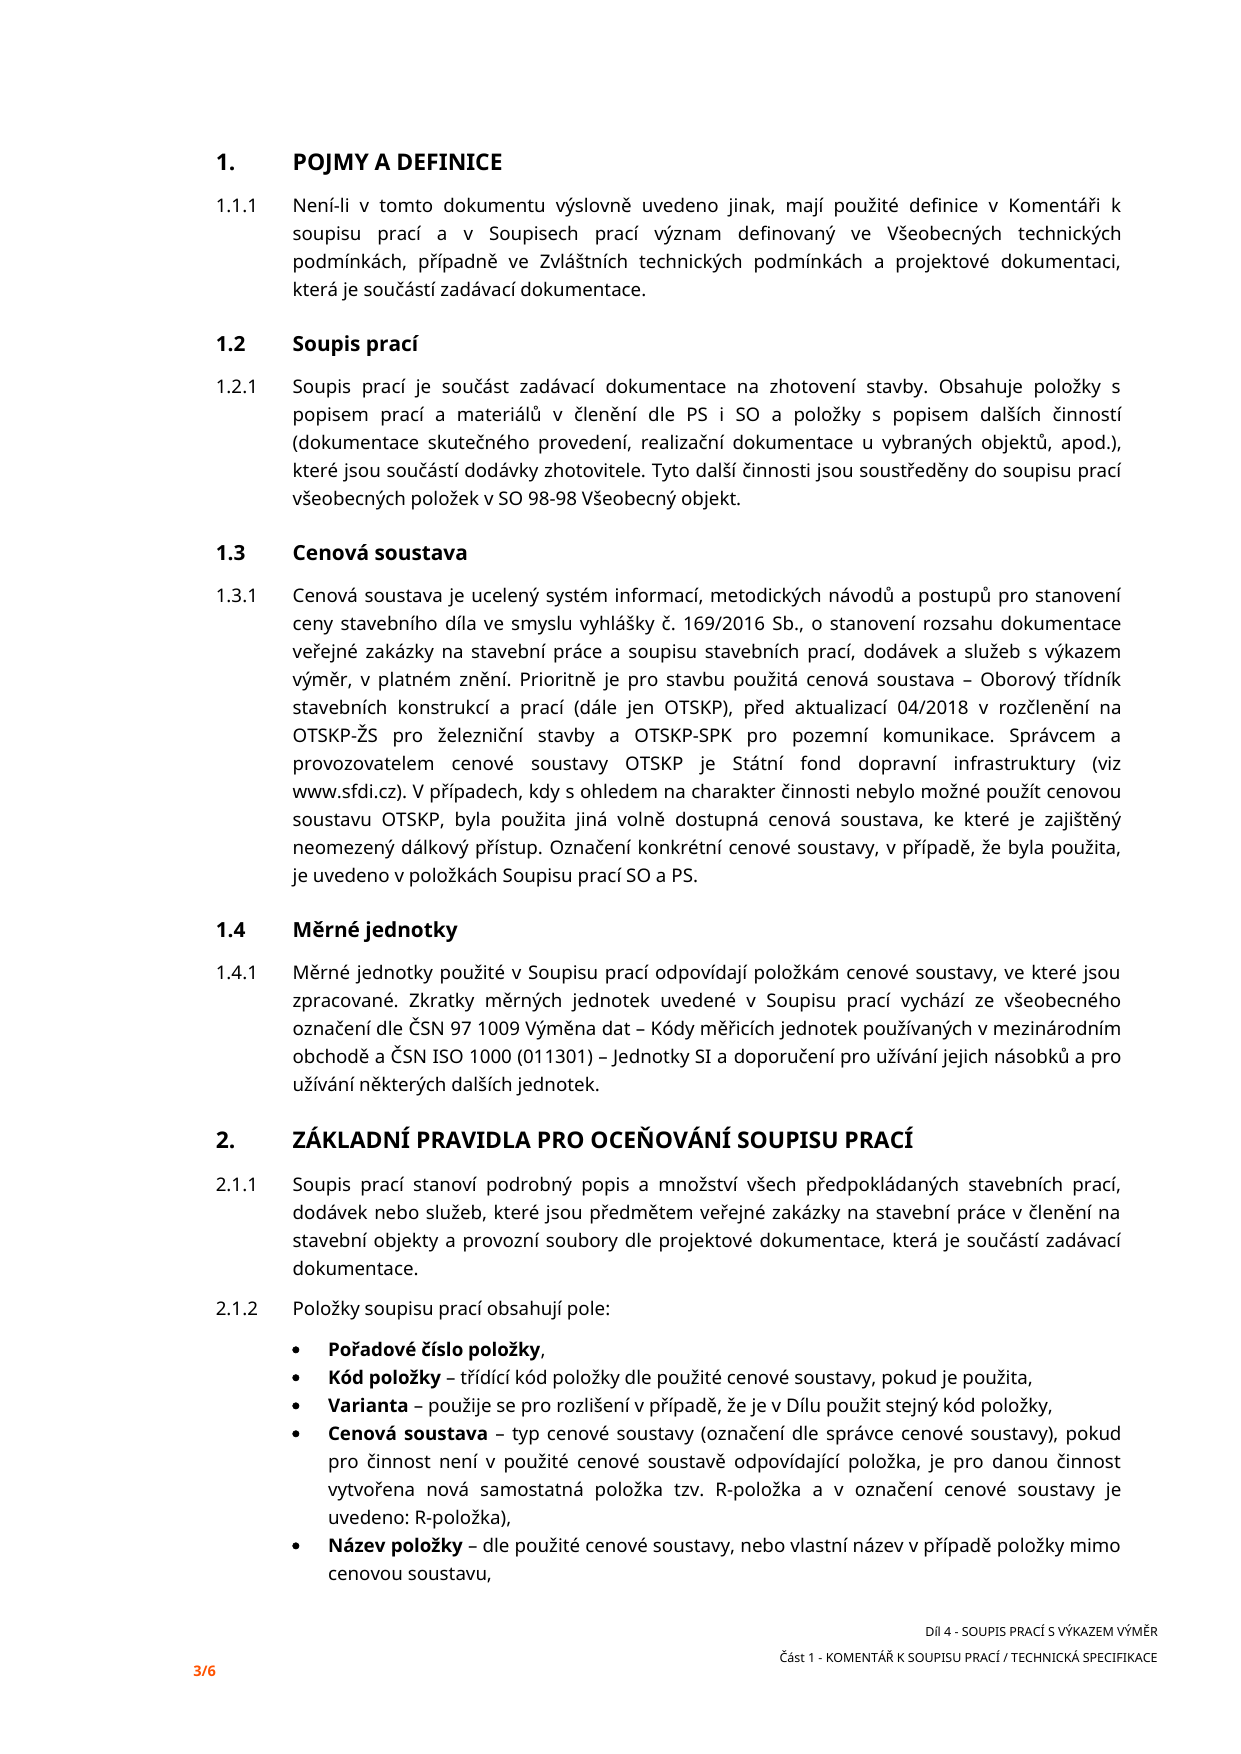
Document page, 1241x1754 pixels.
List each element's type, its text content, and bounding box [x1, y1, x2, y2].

text Pořadové číslo položky, [292, 1336, 1122, 1362]
text Měrné jednotky použité v Soupisu prací odpovídají položkám cenové soustavy, ve které jsou zpracované. Zkratky měrných jednotek uvedené v Soupisu prací vychází ze všeobecného označení dle ČSN 97 1009 Výměna dat – Kódy měřicích jednotek používaných v mezinárodním obchodě a ČSN ISO 1000 (011301) – Jednotky SI a doporučení pro užívání jejich násobků a pro užívání některých dalších jednotek. [216, 959, 1122, 1097]
text Měrné jednotky [216, 915, 1122, 944]
text Cenová soustava [216, 538, 1122, 567]
text Není-li v tomto dokumentu výslovně uvedeno jinak, mají použité definice v Komentáři k soupisu prací a v Soupisech prací význam definovaný ve Všeobecných technických podmínkách, případně ve Zvláštních technických podmínkách a projektové dokumentaci, která je součástí zadávací dokumentace. [216, 192, 1122, 302]
text Cenová soustava je ucelený systém informací, metodických návodů a postupů pro stanovení ceny stavebního díla ve smyslu vyhlášky č. 169/2016 Sb., o stanovení rozsahu dokumentace veřejné zakázky na stavební práce a soupisu stavebních prací, dodávek a služeb s výkazem výměr, v platném znění. Prioritně je pro stavbu použitá cenová soustava – Oborový třídník stavebních konstrukcí a prací (dále jen OTSKP), před aktualizací 04/2018 v rozčlenění na OTSKP-ŽS pro železniční stavby a OTSKP-SPK pro pozemní komunikace. Správcem a provozovatelem cenové soustavy OTSKP je Státní fond dopravní infrastruktury (viz www.sfdi.cz). V případech, kdy s ohledem na charakter činnosti nebylo možné použít cenovou soustavu OTSKP, byla použita jiná volně dostupná cenová soustava, ke které je zajištěný neomezený dálkový přístup. Označení konkrétní cenové soustavy, v případě, že byla použita, je uvedeno v položkách Soupisu prací SO a PS. [216, 582, 1122, 888]
text Soupis prací je součást zadávací dokumentace na zhotovení stavby. Obsahuje položky s popisem prací a materiálů v členění dle PS i SO a položky s popisem dalších činností (dokumentace skutečného provedení, realizační dokumentace u vybraných objektů, apod.), které jsou součástí dodávky zhotovitele. Tyto další činnosti jsou soustředěny do soupisu prací všeobecných položek v SO 98-98 Všeobecný objekt. [216, 373, 1122, 511]
text POJMY A DEFINICE [216, 146, 1122, 177]
text ZÁKLADNÍ PRAVIDLA PRO OCEŇOVÁNÍ SOUPISU PRACÍ [216, 1124, 1122, 1156]
text Cenová soustava – typ cenové soustavy (označení dle správce cenové soustavy), pokud pro činnost není v použité cenové soustavě odpovídající položka, je pro danou činnost vytvořena nová samostatná položka tzv. R-položka a v označení cenové soustavy je uvedeno: R-položka), [292, 1420, 1122, 1530]
text Soupis prací stanoví podrobný popis a množství všech předpokládaných stavebních prací, dodávek nebo služeb, které jsou předmětem veřejné zakázky na stavební práce v členění na stavební objekty a provozní soubory dle projektové dokumentace, která je součástí zadávací dokumentace. [216, 1171, 1122, 1281]
text Název položky – dle použité cenové soustavy, nebo vlastní název v případě položky mimo cenovou soustavu, [292, 1532, 1122, 1586]
text Varianta – použije se pro rozlišení v případě, že je v Dílu použit stejný kód položky, [292, 1392, 1122, 1418]
text Položky soupisu prací obsahují pole: [216, 1296, 1122, 1321]
text Kód položky – třídící kód položky dle použité cenové soustavy, pokud je použita, [292, 1364, 1122, 1390]
text Soupis prací [216, 329, 1122, 358]
